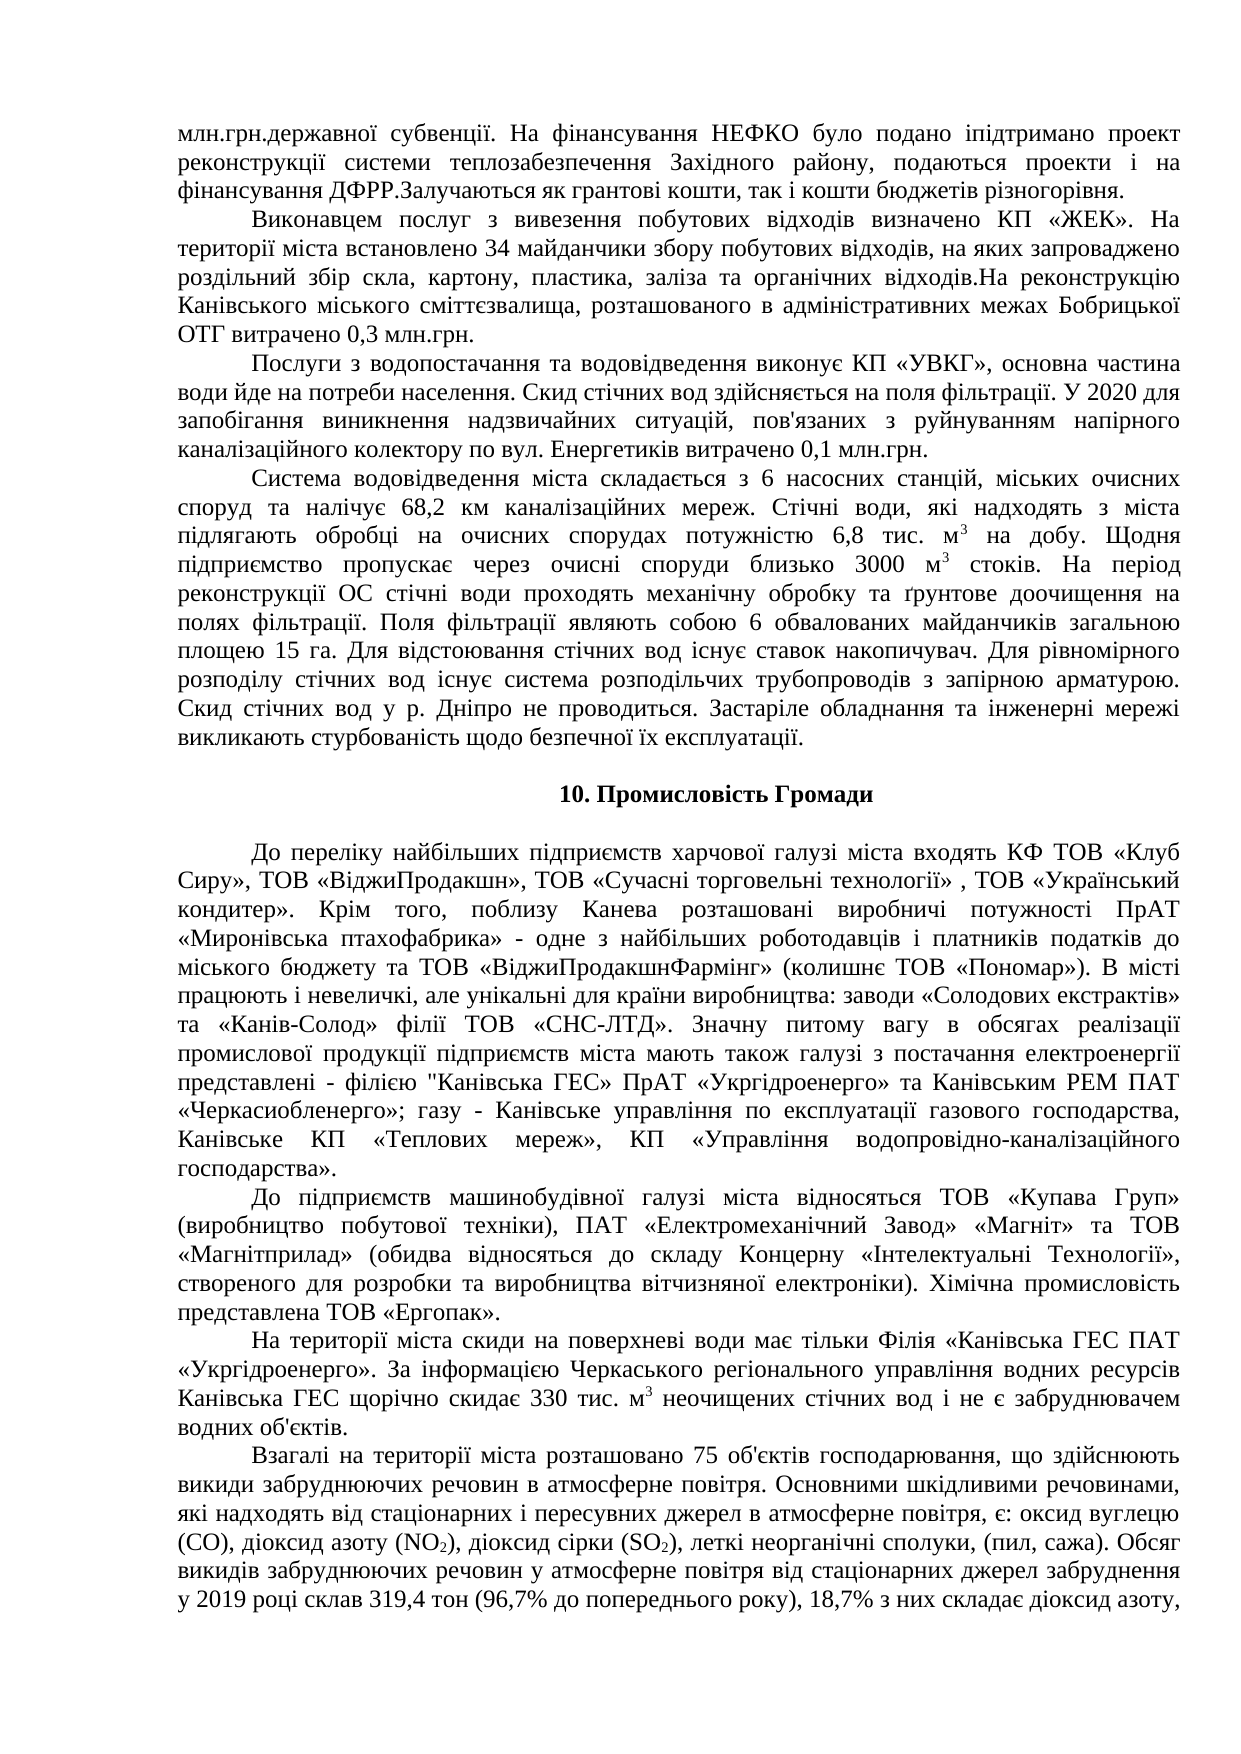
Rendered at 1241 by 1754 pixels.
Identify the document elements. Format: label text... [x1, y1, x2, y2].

text Послуги з водопостачання та водовідведення виконує КП «УВКГ», основна частина води йде на потреби населення. Скид стічних вод здійсняється на поля фільтрації. У 2020 для запобігання виникнення надзвичайних ситуацій, пов'язаних з руйнуванням напірного каналізаційного колектору по вул. Енергетиків витрачено 0,1 млн.грн. [177, 348, 1181, 463]
text На території міста скиди на поверхневі води має тільки Філія «Канівська ГЕС ПАТ «Укргідроенерго». За інформацією Черкаського регіонального управління водних ресурсів Канівська ГЕС щорічно скидає 330 тис. м3 неочищених стічних вод і не є забруднювачем водних об'єктів. [177, 1326, 1181, 1441]
text Виконавцем послуг з вивезення побутових відходів визначено КП «ЖЕК». На території міста встановлено 34 майданчики збору побутових відходів, на яких запроваджено роздільний збір скла, картону, пластика, заліза та органічних відходів.На реконструкцію Канівського міського сміттєзвалища, розташованого в адміністративних межах Бобрицької ОТГ витрачено 0,3 млн.грн. [177, 204, 1181, 348]
text Система водовідведення міста складається з 6 насосних станцій, міських очисних споруд та налічує 68,2 км каналізаційних мереж. Стічні води, які надходять з міста підлягають обробці на очисних спорудах потужністю 6,8 тис. м3 на добу. Щодня підприємство пропускає через очисні споруди близько 3000 м3 стоків. На період реконструкції ОС стічні води проходять механічну обробку та ґрунтове доочищення на полях фільтрації. Поля фільтрації являють собою 6 обвалованих майданчиків загальною площею 15 га. Для відстоювання стічних вод існує ставок накопичувач. Для рівномірного розподілу стічних вод існує система розподільчих трубопроводів з запірною арматурою. Скид стічних вод у р. Дніпро не проводиться. Застаріле обладнання та інженерні мережі викликають стурбованість щодо безпечної їх експлуатації. [177, 463, 1181, 751]
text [177, 118, 1181, 204]
text До підприємств машинобудівної галузі міста відносяться ТОВ «Купава Груп» (виробництво побутової техніки), ПАТ «Електромеханічний Завод» «Магніт» та ТОВ «Магнітприлад» (обидва відносяться до складу Концерну «Інтелектуальні Технології», створеного для розробки та виробництва вітчизняної електроніки). Хімічна промисловість представлена ТОВ «Ергопак». [177, 1182, 1181, 1326]
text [177, 1441, 1181, 1613]
text 10. Промисловість Громади [177, 779, 1181, 808]
text До переліку найбільших підприємств харчової галузі міста входять КФ ТОВ «Клуб Сиру», ТОВ «ВіджиПродакшн», ТОВ «Сучасні торговельні технології» , ТОВ «Український кондитер». Крім того, поблизу Канева розташовані виробничі потужності ПрАТ «Миронівська птахофабрика» - одне з найбільших роботодавців і платників податків до міського бюджету та ТОВ «ВіджиПродакшнФармінг» (колишнє ТОВ «Пономар»). В місті працюють і невеличкі, але унікальні для країни виробництва: заводи «Солодових екстрактів» та «Канів-Солод» філії ТОВ «СНС-ЛТД». Значну питому вагу в обсягах реалізації промислової продукції підприємств міста мають також галузі з постачання електроенергії представлені - філією "Канівська ГЕС» ПрАТ «Укргідроенерго» та Канівським РЕМ ПАТ «Черкасиобленерго»; газу - Канівське управління по експлуатації газового господарства, Канівське КП «Теплових мереж», КП «Управління водопровідно-каналізаційного господарства». [177, 837, 1181, 1182]
